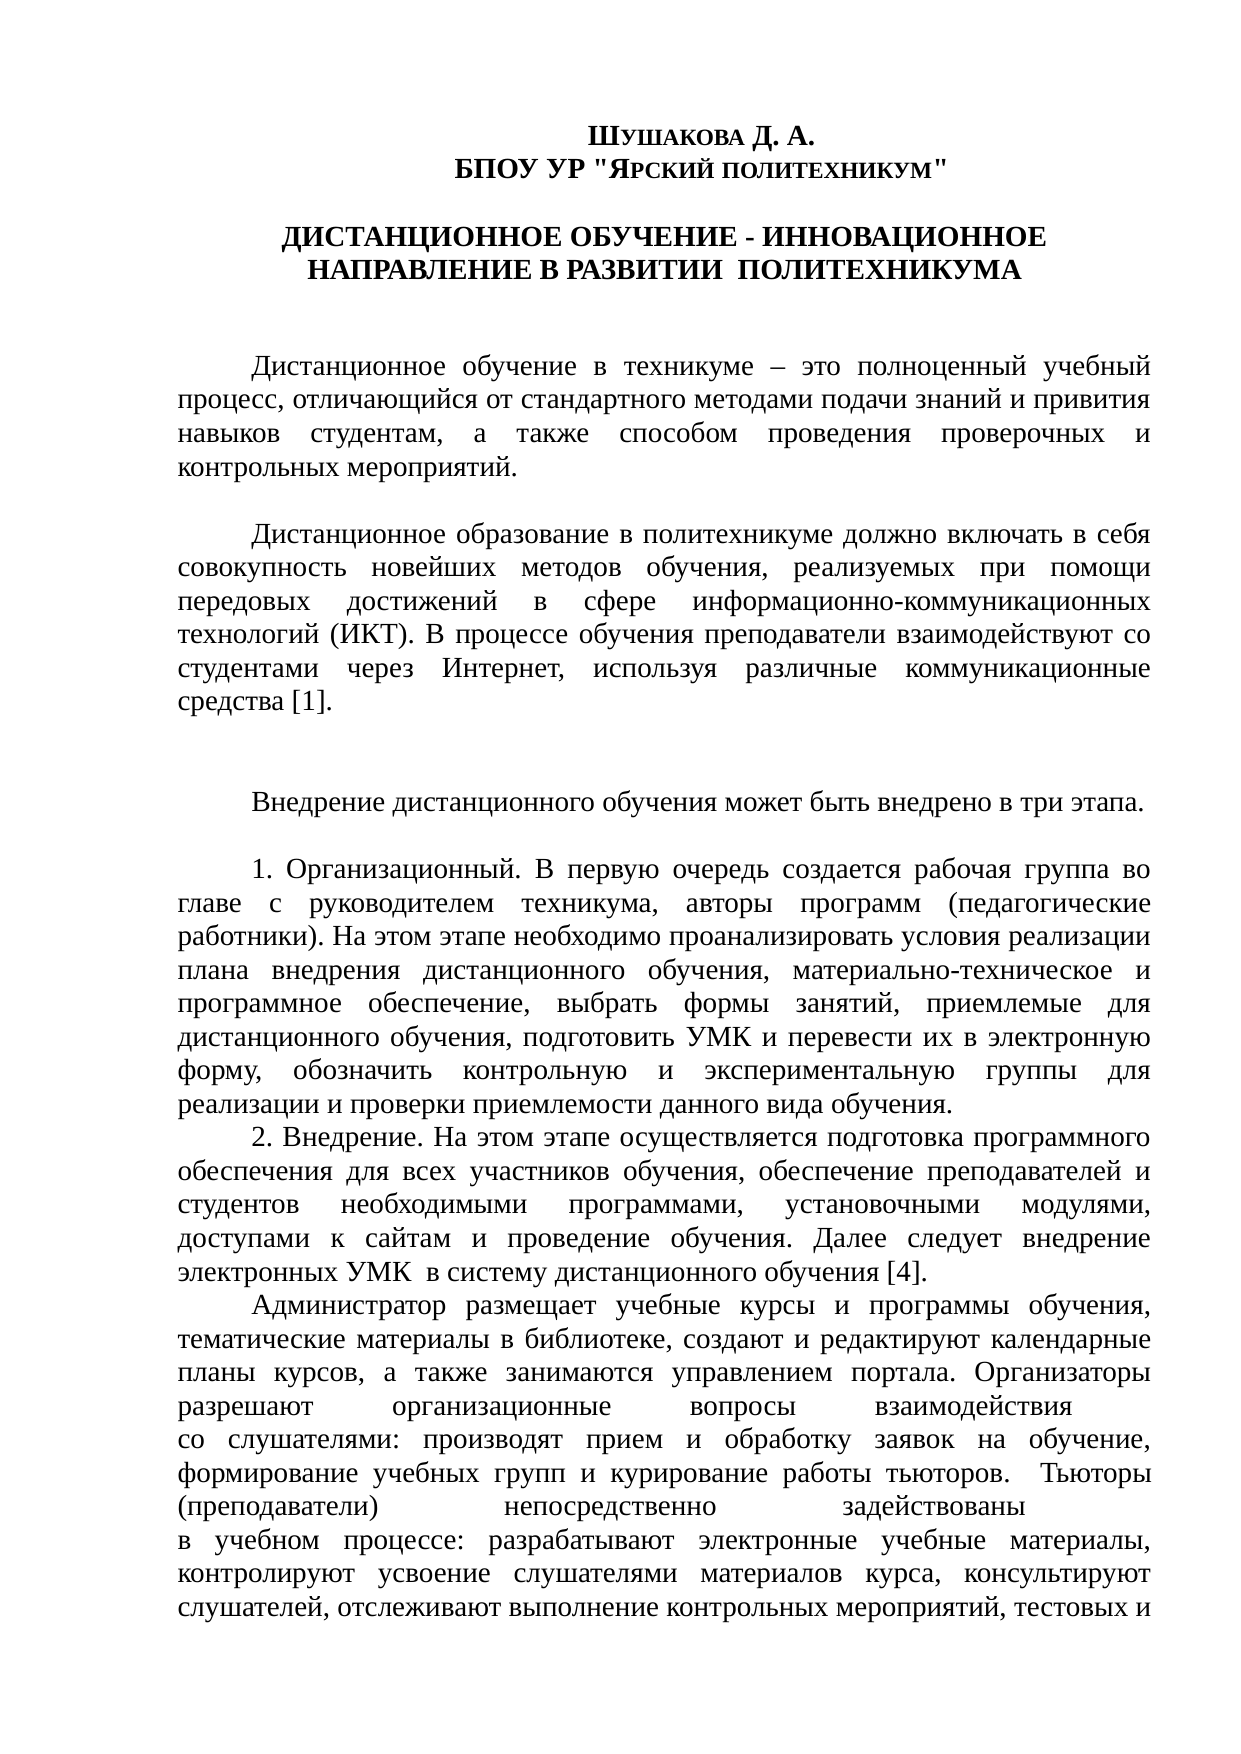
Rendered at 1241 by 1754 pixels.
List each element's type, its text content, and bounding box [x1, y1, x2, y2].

text БПОУ УР "Ярский политехникум" [177, 152, 1152, 185]
text Дистанционное образование в политехникуме должно включать в себя совокупность новейших методов обучения, реализуемых при помощи передовых достижений в сфере информационно-коммуникационных технологий (ИКТ). В процессе обучения преподаватели взаимодействуют со студентами через Интернет, используя различные коммуникационные средства [1]. [177, 516, 1152, 717]
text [177, 1287, 1152, 1623]
text Внедрение дистанционного обучения может быть внедрено в три этапа. [177, 784, 1152, 818]
text Шушакова Д. А. [177, 118, 1152, 152]
text 1. Организационный. В первую очередь создается рабочая группа во главе с руководителем техникума, авторы программ (педагогические работники). На этом этапе необходимо проанализировать условия реализации плана внедрения дистанционного обучения, материально-техническое и программное обеспечение, выбрать формы занятий, приемлемые для дистанционного обучения, подготовить УМК и перевести их в электронную форму, обозначить контрольную и экспериментальную группы для реализации и проверки приемлемости данного вида обучения. [177, 851, 1152, 1119]
text Дистанционное обучение в техникуме – это полноценный учебный процесс, отличающийся от стандартного методами подачи знаний и привития навыков студентам, а также способом проведения проверочных и контрольных мероприятий. [177, 348, 1152, 482]
text 2. Внедрение. На этом этапе осуществляется подготовка программного обеспечения для всех участников обучения, обеспечение преподавателей и студентов необходимыми программами, установочными модулями, доступами к сайтам и проведение обучения. Далее следует внедрение электронных УМК в систему дистанционного обучения [4]. [177, 1119, 1152, 1287]
text ДИСТАНЦИОННОЕ ОБУЧЕНИЕ - ИННОВАЦИОННОЕ НАПРАВЛЕНИЕ В РАЗВИТИИ ПОЛИТЕХНИКУМА [177, 219, 1152, 314]
